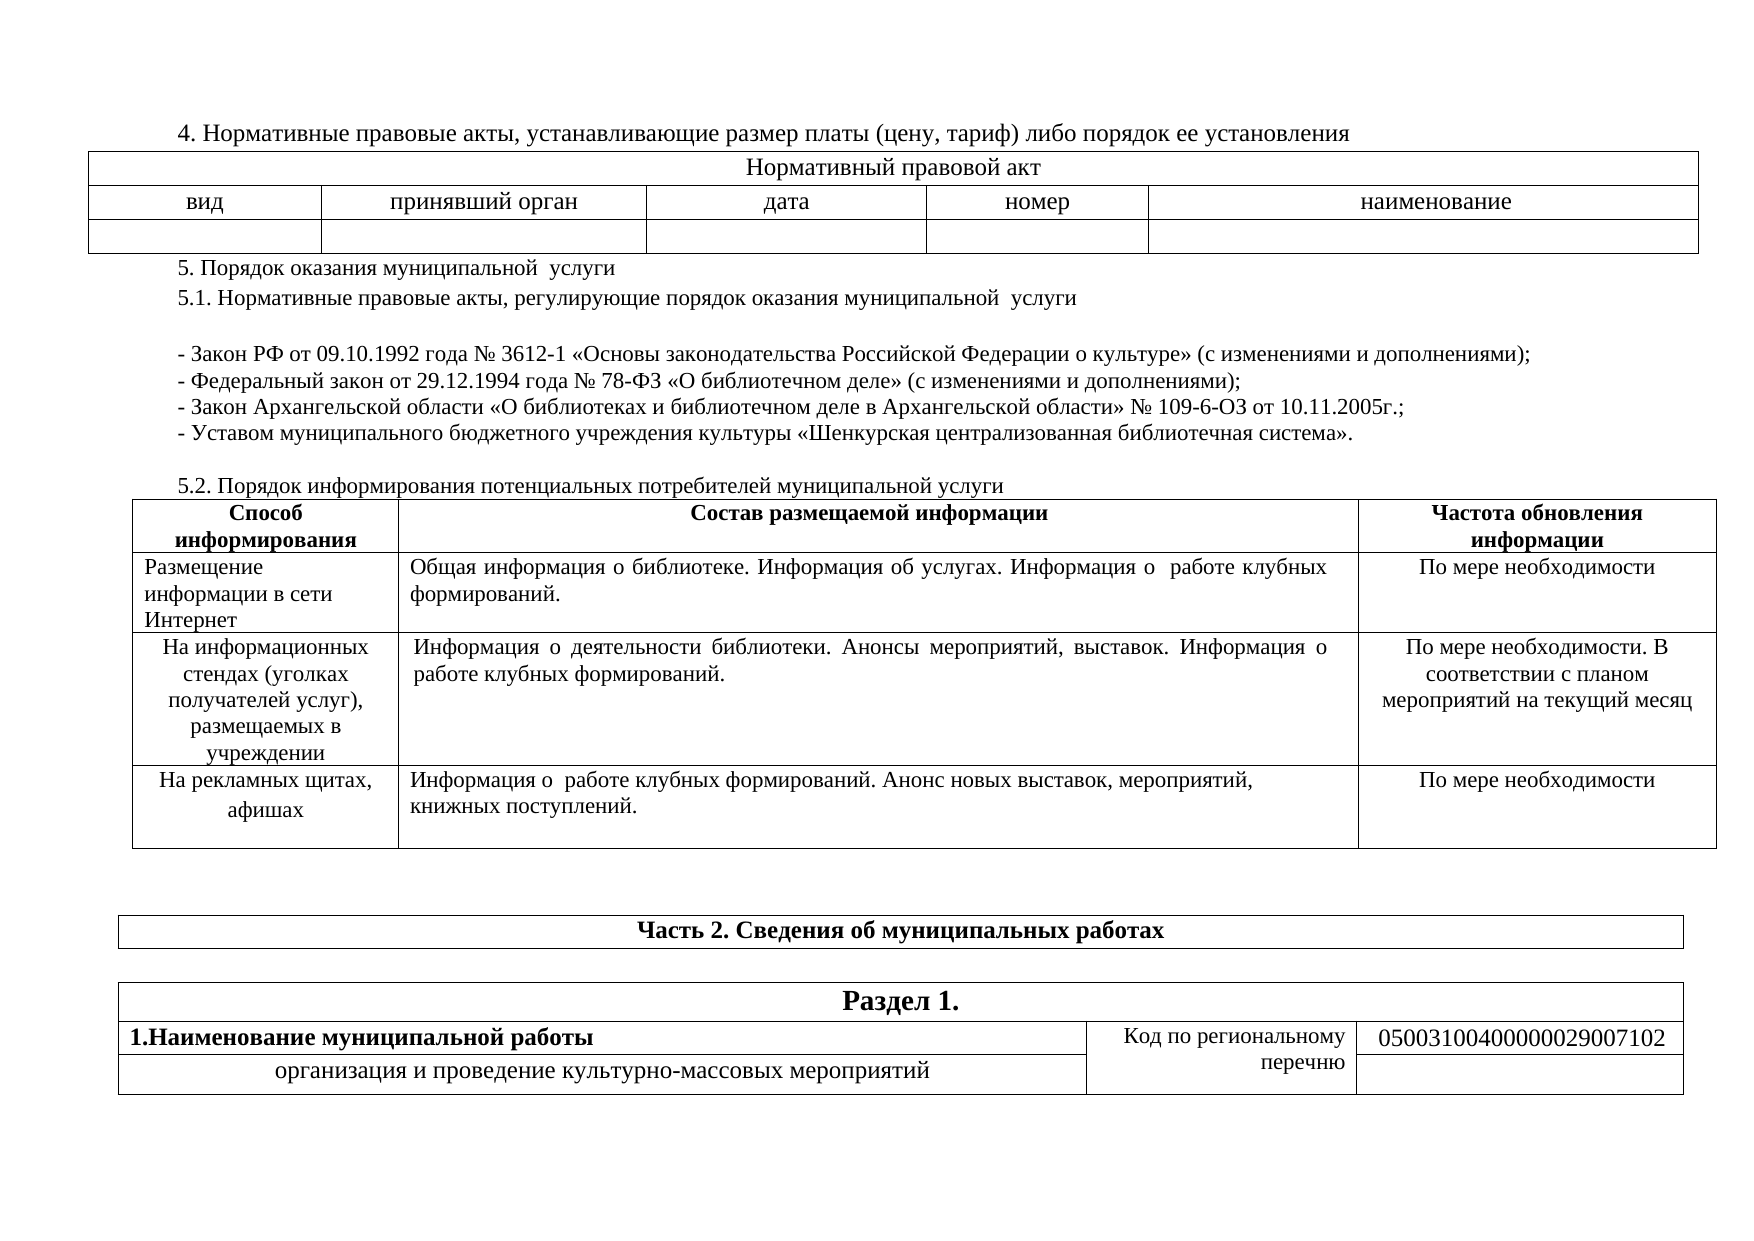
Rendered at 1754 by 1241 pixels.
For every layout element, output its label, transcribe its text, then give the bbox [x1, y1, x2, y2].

table_cell принявший орган [322, 186, 646, 218]
table_cell Общая информация о библиотеке. Информация об услугах. Информация о работе клубных формирований. [399, 553, 1358, 632]
table_cell дата [647, 186, 926, 218]
table_header Состав размещаемой информации [399, 500, 1358, 552]
table_cell Размещение информации в сети Интернет [133, 553, 398, 632]
table_cell [927, 220, 1148, 252]
table_header Способ информирования [133, 500, 398, 552]
text 4. Нормативные правовые акты, устанавливающие размер платы (цену, тариф) либо порядок ее установления [177, 118, 1665, 147]
table_cell [89, 220, 321, 252]
text - Закон РФ от 09.10.1992 года № 3612-1 «Основы законодательства Российской Федерации о культуре» (с изменениями и дополнениями); - Федеральный закон от 29.12.1994 года № 78-ФЗ «О библиотечном деле» (с изменениями и дополнениями); - Закон Архангельской области «О библиотеках и библиотечном деле в Архангельской области» № 109-6-ОЗ от 10.11.2005г.; [177, 314, 1665, 419]
table_cell 1.Наименование муниципальной работы [119, 1022, 1086, 1054]
table_cell На рекламных щитах, афишах [133, 766, 398, 847]
text 5.1. Нормативные правовые акты, регулирующие порядок оказания муниципальной услуги [177, 284, 1665, 310]
table_cell наименование [1149, 186, 1698, 218]
table_cell [1357, 1022, 1683, 1054]
table_cell [322, 220, 646, 252]
table_header Часть 2. Сведения об муниципальных работах [119, 916, 1683, 948]
table_cell вид [89, 186, 321, 218]
table_cell [1149, 220, 1698, 252]
text 5. Порядок оказания муниципальной услуги [177, 254, 1665, 280]
table_cell По мере необходимости [1359, 553, 1716, 632]
table_cell Информация о деятельности библиотеки. Анонсы мероприятий, выставок. Информация о работе клубных формирований. [399, 633, 1358, 765]
table_cell организация и проведение культурно-массовых мероприятий [119, 1055, 1086, 1094]
table_cell номер [927, 186, 1148, 218]
table_cell [647, 220, 926, 252]
table_header Раздел 1. [119, 983, 1683, 1021]
table_cell Код по региональному перечню [1087, 1022, 1356, 1094]
table_cell Информация о работе клубных формирований. Анонс новых выставок, мероприятий, книжных поступлений. [399, 766, 1358, 847]
table_cell [1357, 1055, 1683, 1094]
table_header Частота обновления информации [1359, 500, 1716, 552]
table_cell На информационных стендах (уголках получателей услуг), размещаемых в учреждении [133, 633, 398, 765]
table_header Нормативный правовой акт [89, 152, 1698, 185]
table_cell По мере необходимости [1359, 766, 1716, 847]
table_cell По мере необходимости. В соответствии с планом мероприятий на текущий месяц [1359, 633, 1716, 765]
text 5.2. Порядок информирования потенциальных потребителей муниципальной услуги [177, 472, 1665, 498]
text - Уставом муниципального бюджетного учреждения культуры «Шенкурская централизованная библиотечная система». [177, 419, 1665, 446]
